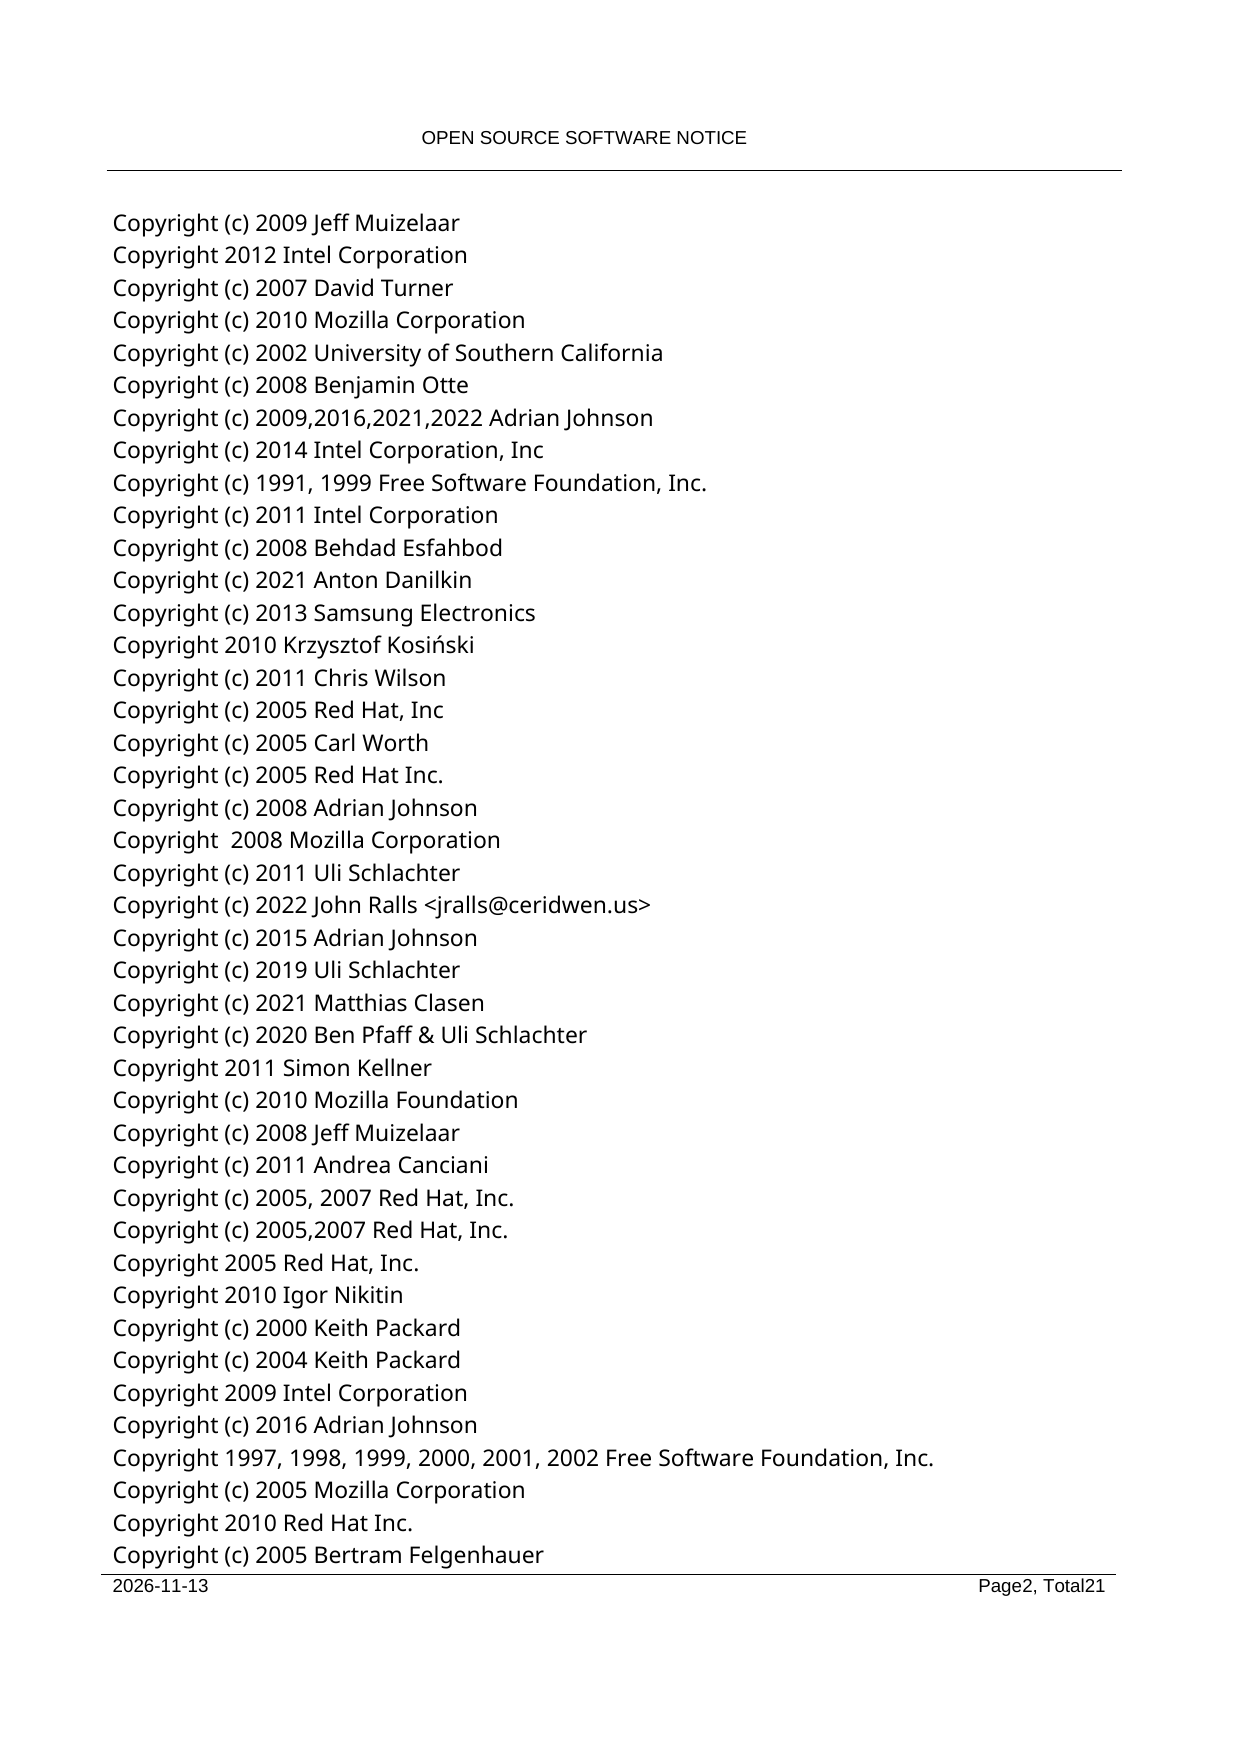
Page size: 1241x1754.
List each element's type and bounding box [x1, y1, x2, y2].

text [112, 206, 1128, 1571]
